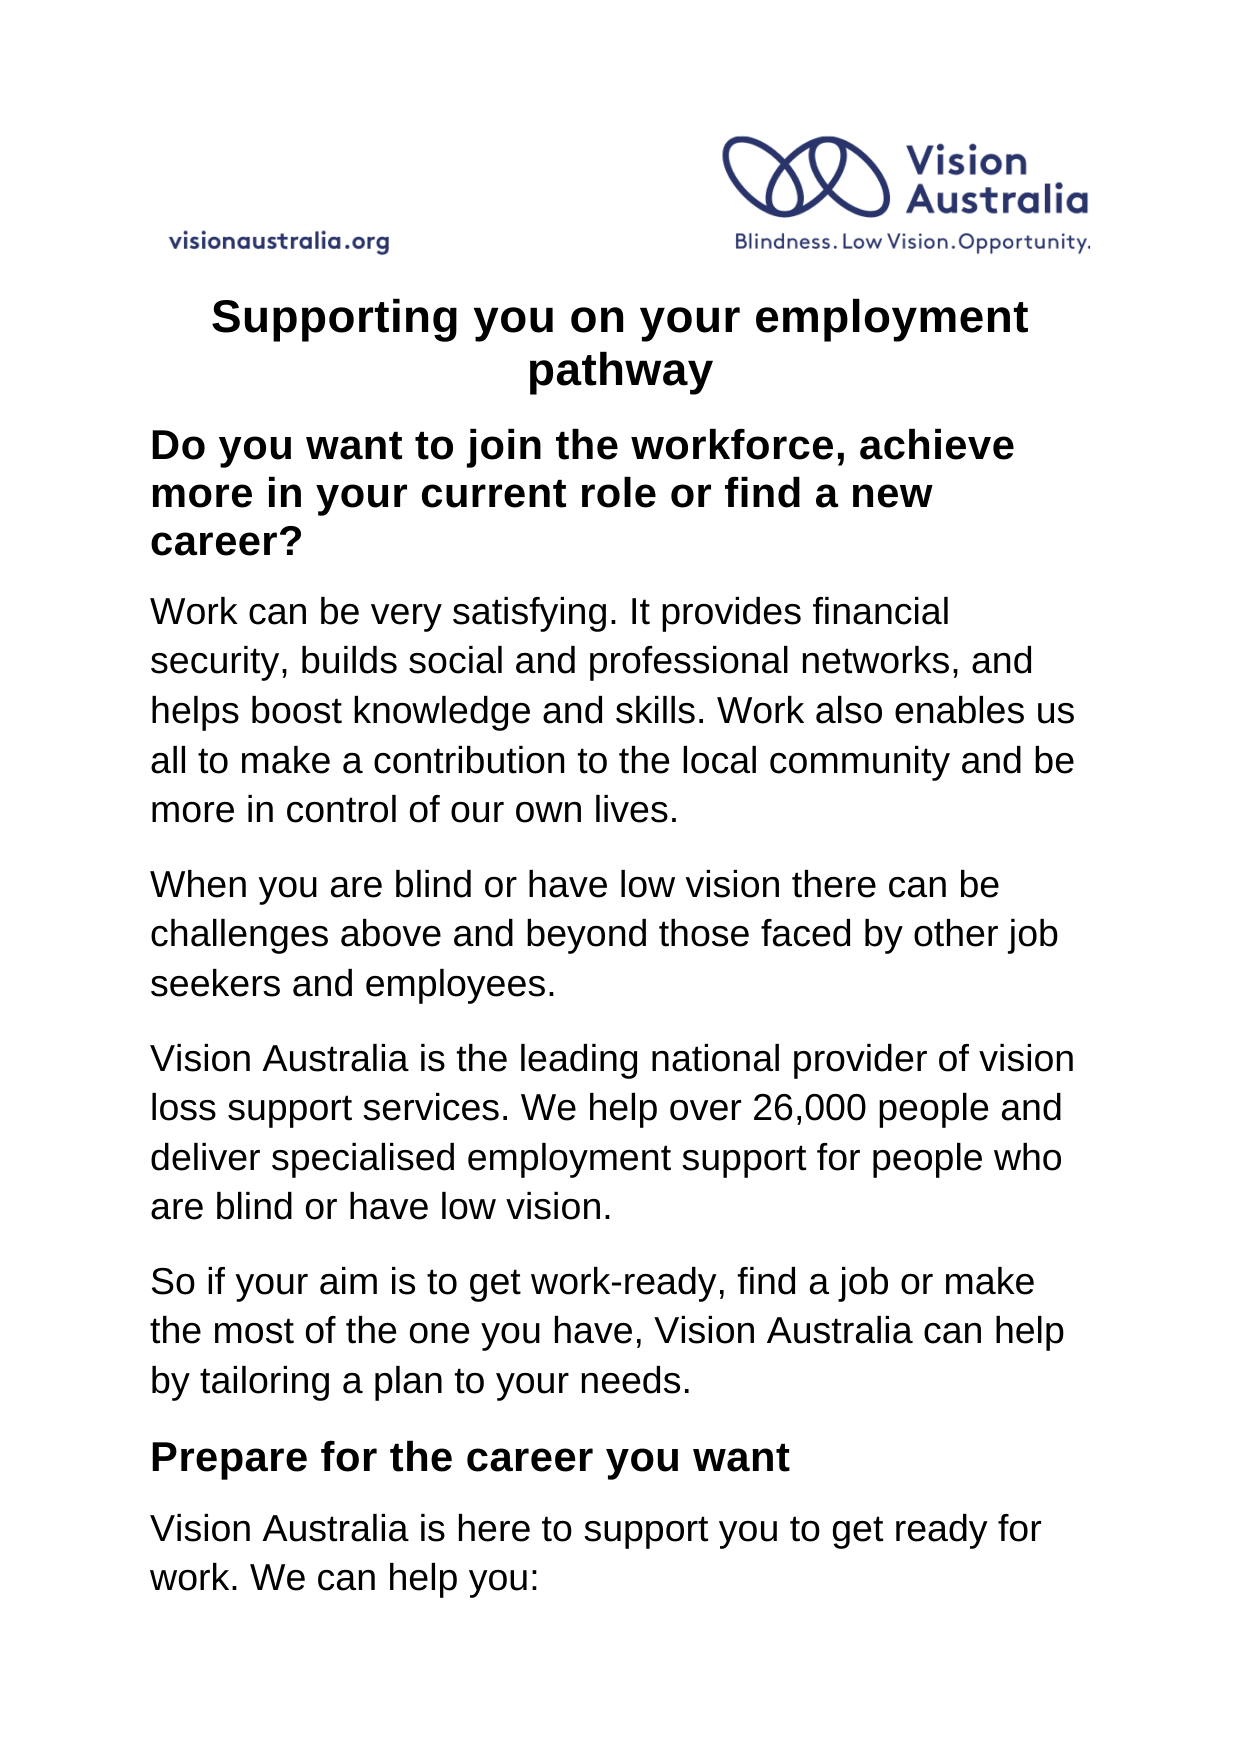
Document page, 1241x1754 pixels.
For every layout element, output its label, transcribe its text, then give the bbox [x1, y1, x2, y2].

subtitle Do you want to join the workforce, achieve more in your current role or find a new career? [150, 420, 1090, 564]
text When you are blind or have low vision there can be challenges above and beyond those faced by other job seekers and employees. [150, 862, 1090, 1004]
text Work can be very satisfying. It provides financial security, builds social and professional networks, and helps boost knowledge and skills. Work also enables us all to make a contribution to the local community and be more in control of our own lives. [150, 589, 1090, 831]
text Vision Australia is here to support you to get ready for work. We can help you: [150, 1506, 1090, 1598]
title Supporting you on your employment pathway [150, 290, 1090, 395]
picture [150, 127, 1091, 265]
text Vision Australia is the leading national provider of vision loss support services. We help over 26,000 people and deliver specialised employment support for people who are blind or have low vision. [150, 1036, 1090, 1228]
subtitle Prepare for the career you want [150, 1433, 1090, 1481]
text So if your aim is to get work-ready, find a job or make the most of the one you have, Vision Australia can help by tailoring a plan to your needs. [150, 1259, 1090, 1401]
